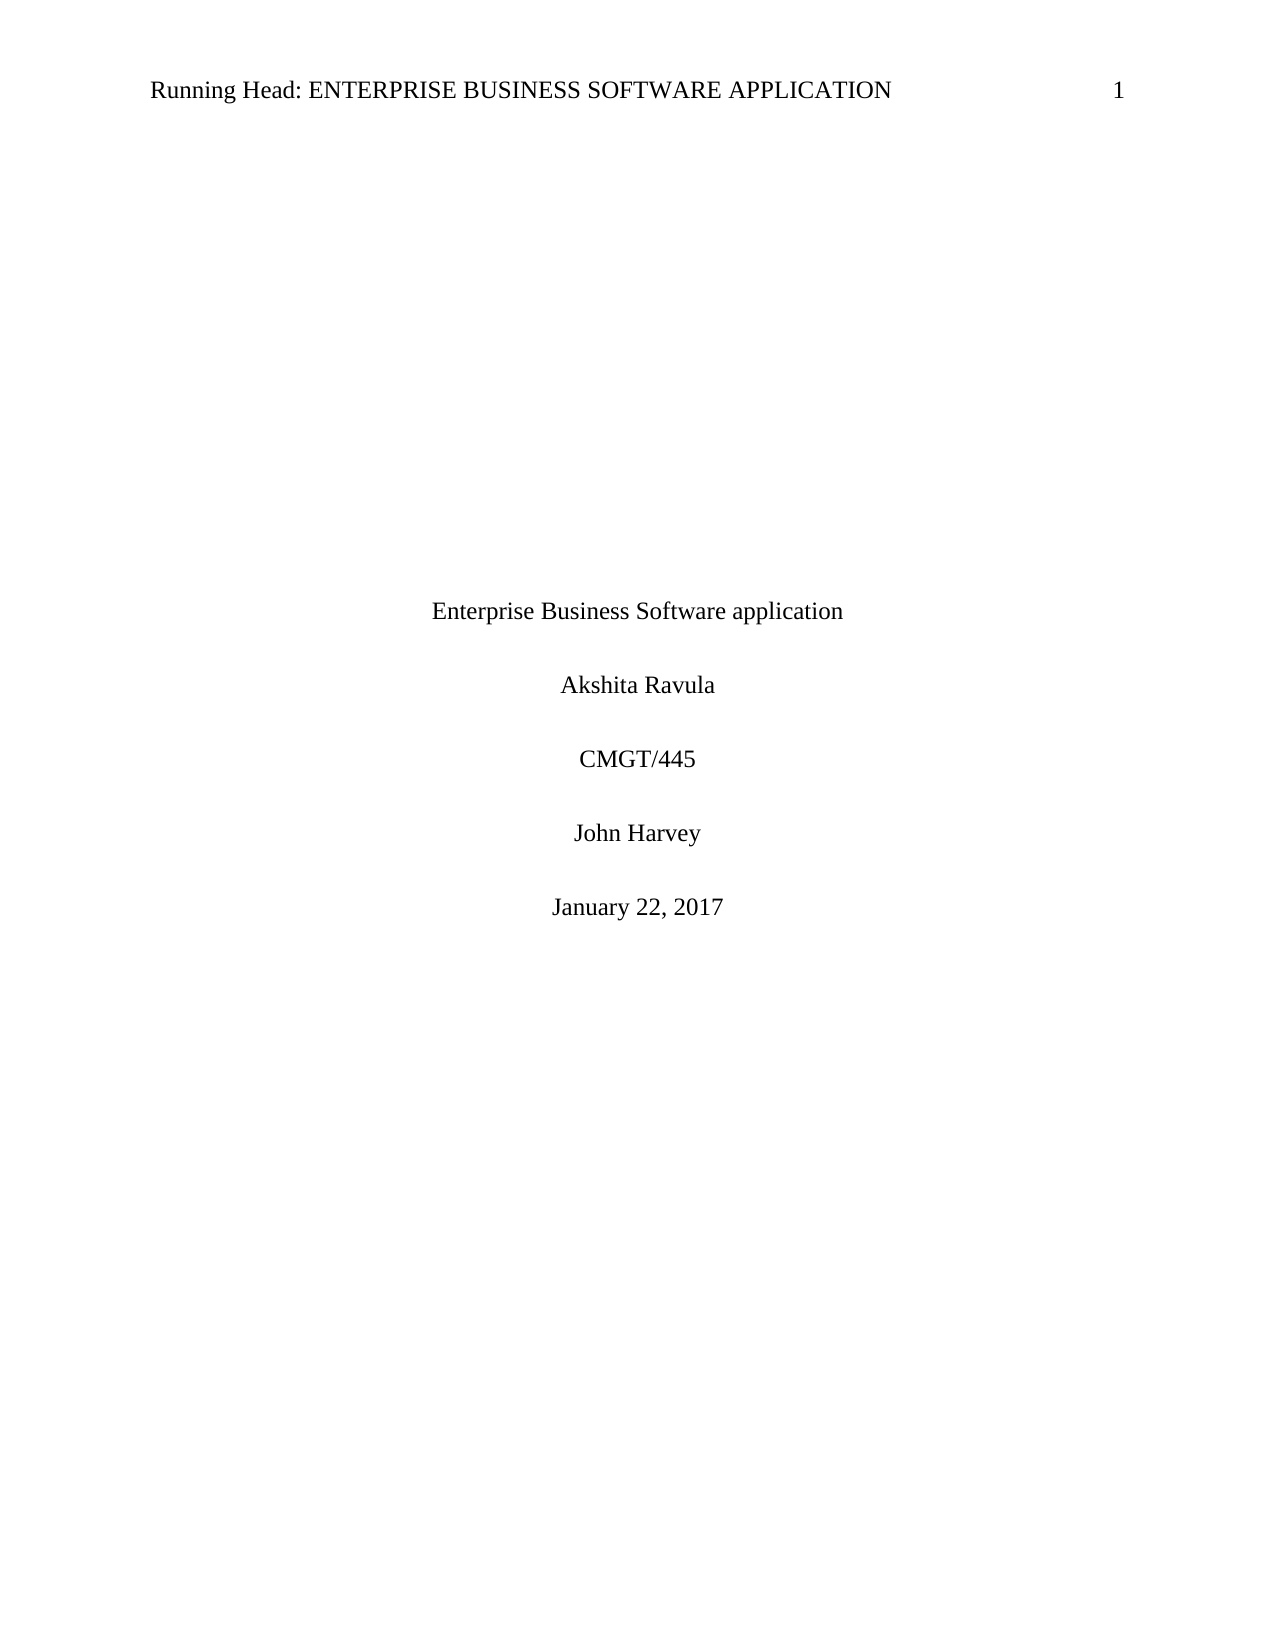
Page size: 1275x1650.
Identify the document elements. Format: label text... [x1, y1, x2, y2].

text John Harvey [150, 818, 1125, 847]
text Enterprise Business Software application [150, 596, 1125, 624]
text CMGT/445 [150, 744, 1125, 773]
text January 22, 2017 [150, 892, 1125, 921]
text Akshita Ravula [150, 670, 1125, 699]
